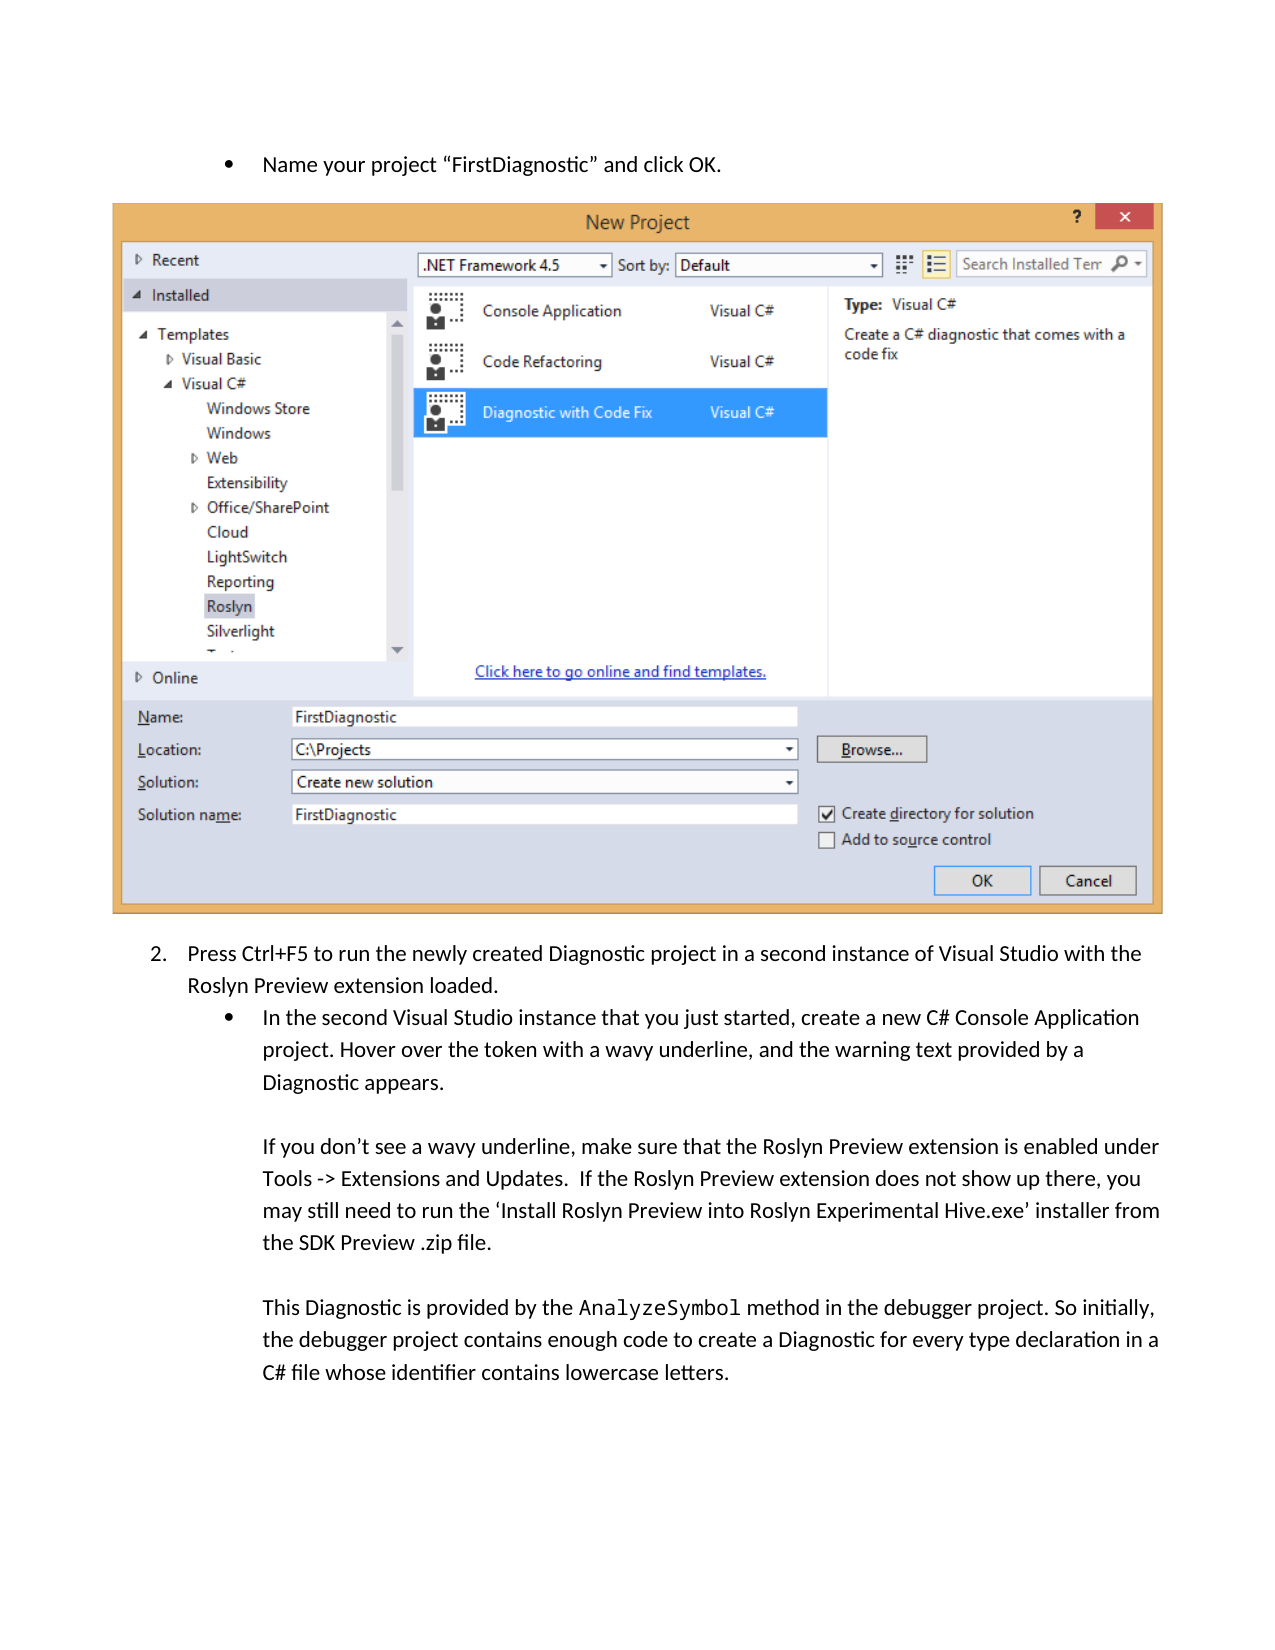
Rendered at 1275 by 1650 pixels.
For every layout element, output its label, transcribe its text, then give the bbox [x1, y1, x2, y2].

picture [112, 203, 1163, 914]
list Press Ctrl+F5 to run the newly created Diagnostic project in a second instance of Visual Studio with the Roslyn Preview extension loaded. [150, 939, 1162, 999]
list Name your project “FirstDiagnostic” and click OK. [225, 150, 1162, 178]
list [225, 1003, 1162, 1418]
